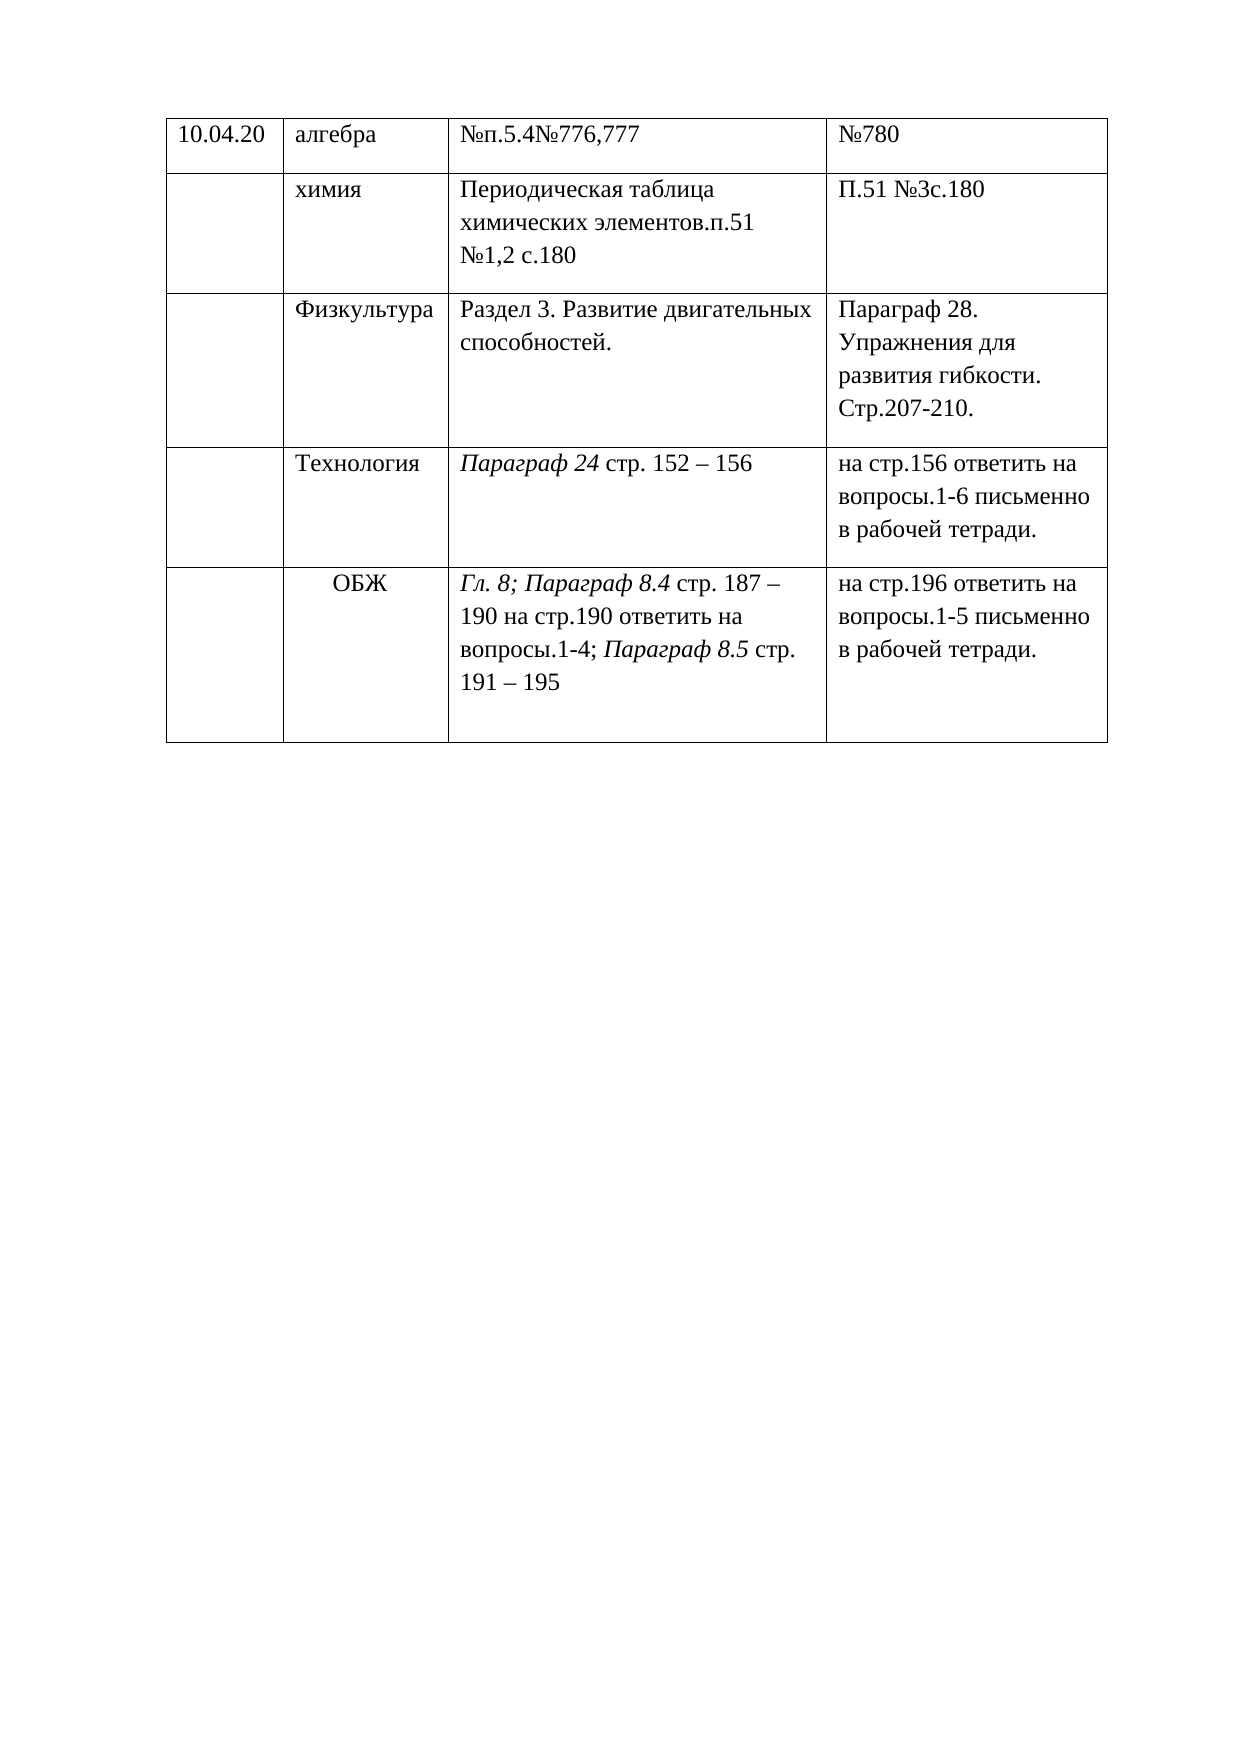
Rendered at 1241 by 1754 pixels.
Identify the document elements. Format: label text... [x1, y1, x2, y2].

table_cell Гл. 8; Параграф 8.4 стр. 187 – 190 на стр.190 ответить на вопросы.1-4; Параграф 8.5 стр. 191 – 195 [449, 568, 826, 742]
table_cell [167, 294, 283, 447]
table_cell Физкультура [284, 294, 448, 447]
table_header №780 [827, 119, 1107, 173]
table_cell Технология [284, 448, 448, 567]
table_header 10.04.20 [167, 119, 283, 173]
table_cell П.51 №3с.180 [827, 174, 1107, 293]
table_cell Параграф 24 стр. 152 – 156 [449, 448, 826, 567]
table_cell ОБЖ [284, 568, 448, 742]
table_cell Параграф 28. Упражнения для развития гибкости. Стр.207-210. [827, 294, 1107, 447]
table_cell [167, 448, 283, 567]
table_header №п.5.4№776,777 [449, 119, 826, 173]
table_cell Периодическая таблица химических элементов.п.51 №1,2 с.180 [449, 174, 826, 293]
table_cell на стр.156 ответить на вопросы.1-6 письменно в рабочей тетради. [827, 448, 1107, 567]
table_cell на стр.196 ответить на вопросы.1-5 письменно в рабочей тетради. [827, 568, 1107, 742]
table_header алгебра [284, 119, 448, 173]
table_cell Раздел 3. Развитие двигательных способностей. [449, 294, 826, 447]
table_cell [167, 174, 283, 293]
table_cell [167, 568, 283, 742]
table_cell химия [284, 174, 448, 293]
